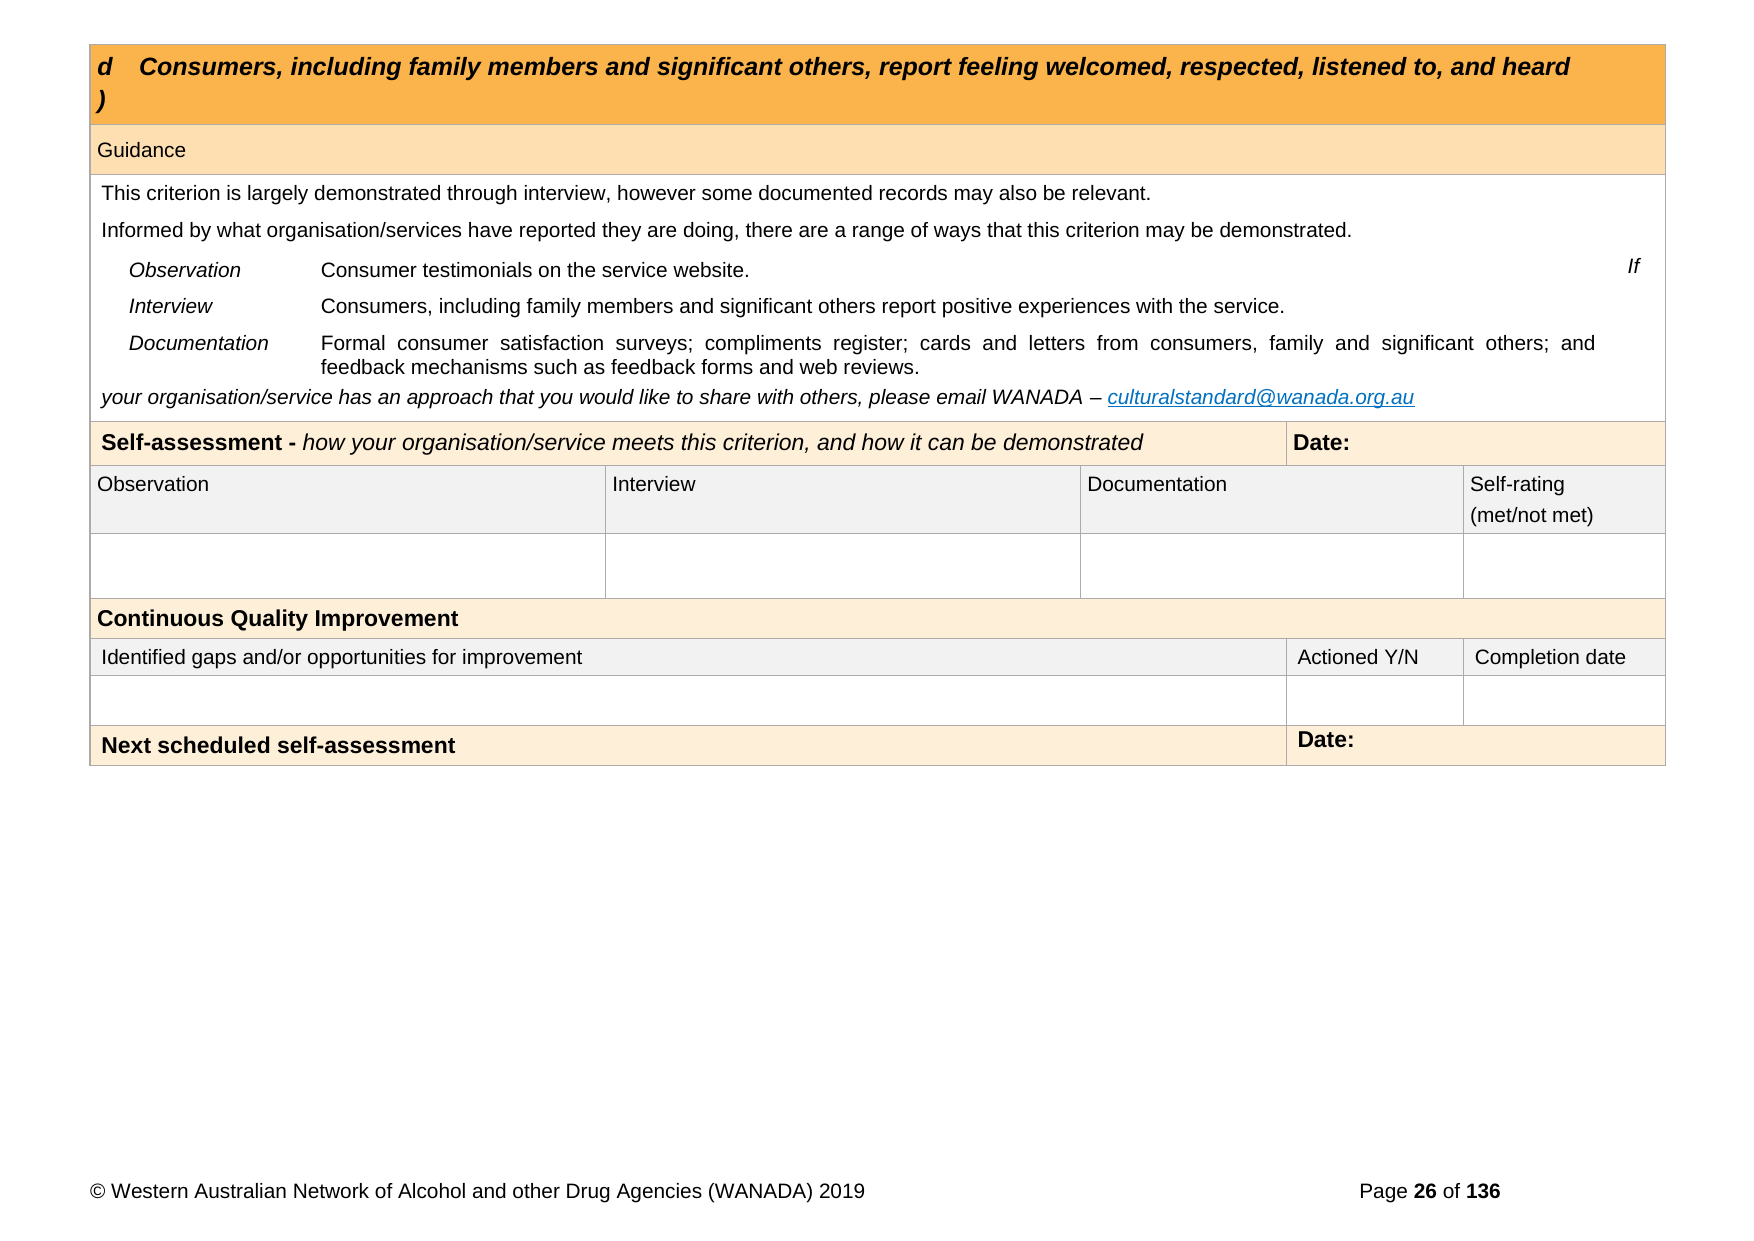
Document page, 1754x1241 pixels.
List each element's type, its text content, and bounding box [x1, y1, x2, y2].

table_cell Continuous Quality Improvement [91, 599, 1665, 638]
table_cell Documentation [1081, 466, 1463, 533]
table_cell Identified gaps and/or opportunities for improvement [91, 639, 1286, 675]
table_cell [91, 676, 1286, 725]
table_cell Self-assessment - how your organisation/service meets this criterion, and how it can be demonstrated [91, 422, 1286, 465]
table_cell [1464, 534, 1665, 598]
table_cell Date: [1287, 422, 1665, 465]
table_header Consumers, including family members and significant others, report feeling welcomed, respected, listened to, and heard [132, 45, 1665, 124]
table_cell Date: [1287, 726, 1665, 765]
table_cell [1287, 676, 1463, 725]
table_cell Actioned Y/N [1287, 639, 1463, 675]
table_cell [1464, 676, 1665, 725]
table_cell Completion date [1464, 639, 1665, 675]
table_cell [606, 534, 1080, 598]
table_cell This criterion is largely demonstrated through interview, however some documented records may also be relevant. Informed by what organisation/services have reported they are doing, there are a range of ways that this criterion may be demonstrated. If your organisation/service has an approach that you would like to share with others, please email WANADA – culturalstandard@wanada.org.au [91, 175, 1665, 421]
table_cell [1081, 534, 1463, 598]
table_cell Guidance [91, 125, 1665, 174]
table_header d) [91, 45, 132, 124]
table_cell Next scheduled self-assessment [91, 726, 1286, 765]
table_cell Observation [91, 466, 605, 533]
table_cell Interview [606, 466, 1080, 533]
table_cell Self-rating (met/not met) [1464, 466, 1665, 533]
table_cell [91, 534, 605, 598]
